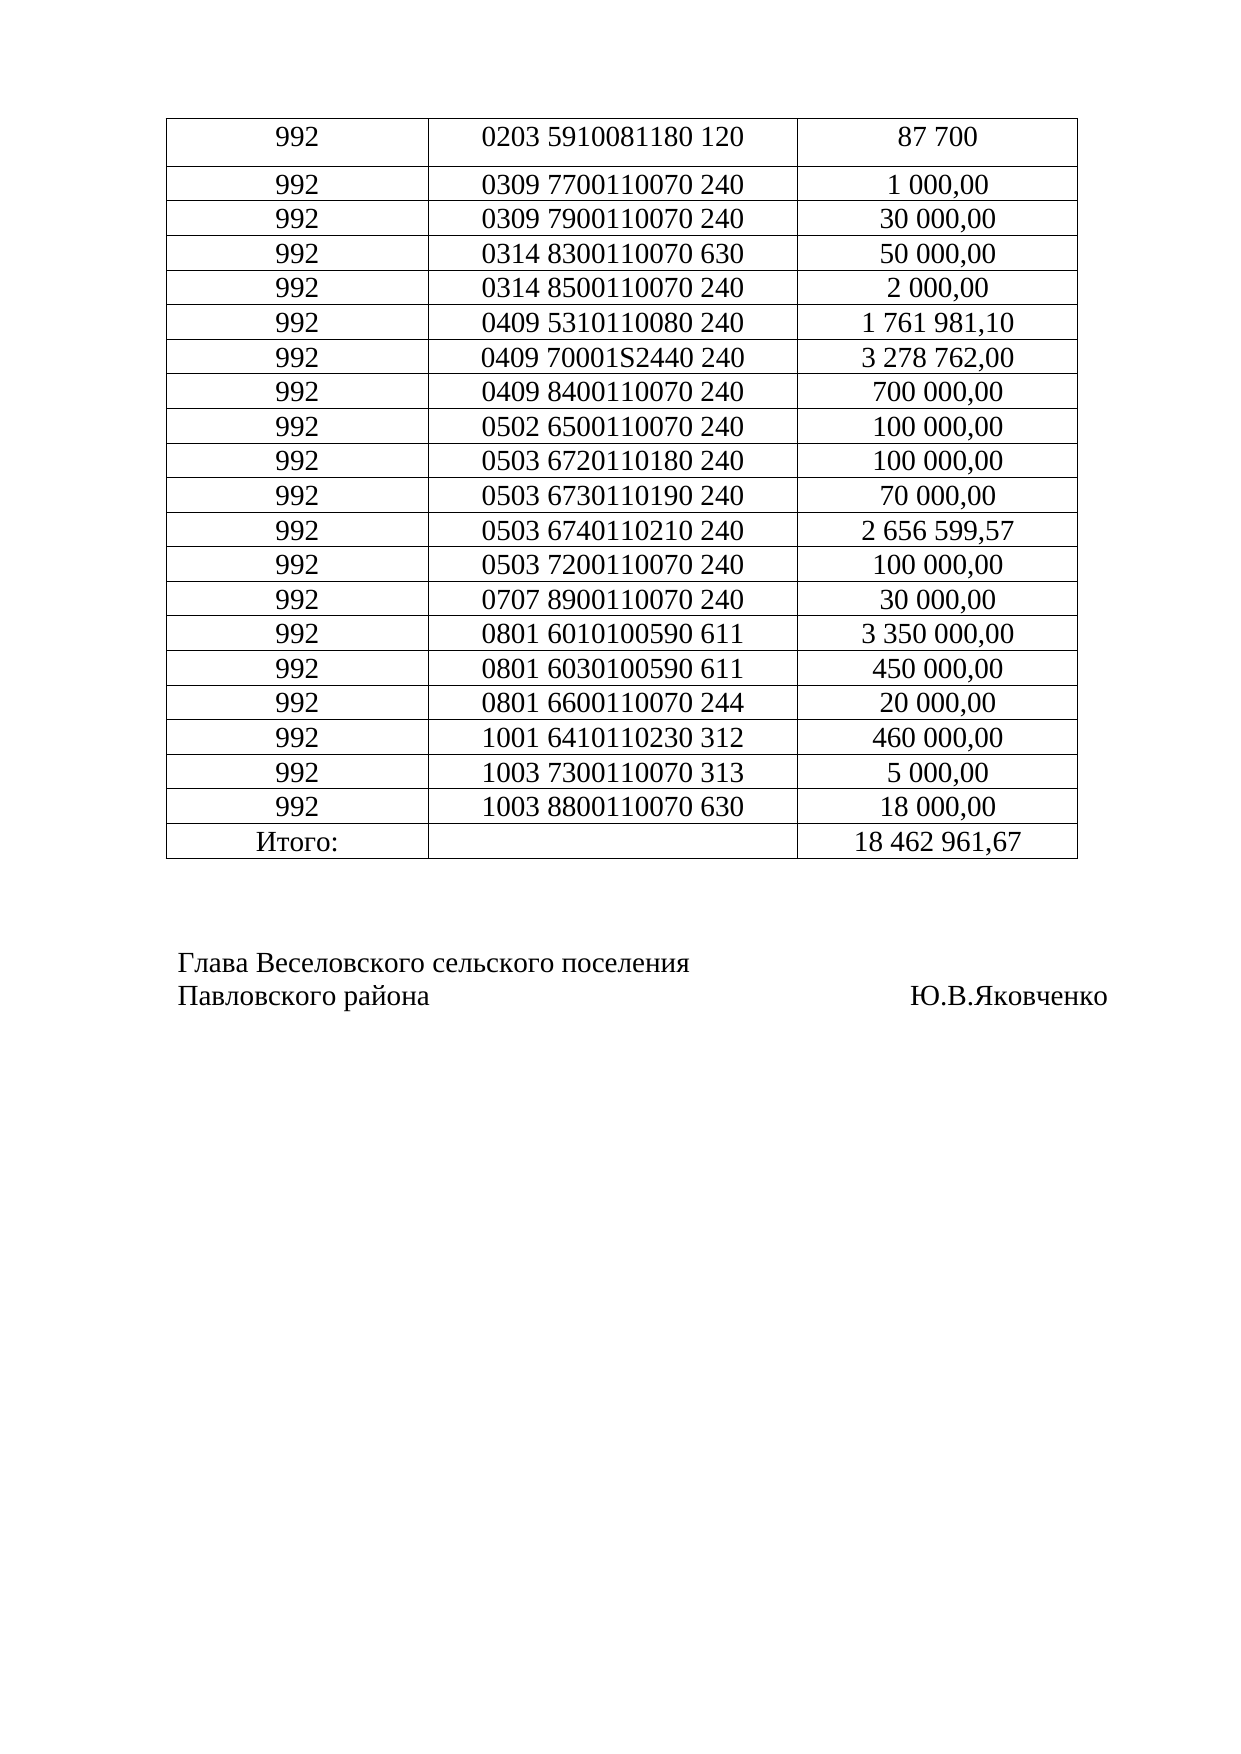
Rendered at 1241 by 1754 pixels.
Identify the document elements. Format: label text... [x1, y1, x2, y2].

table_cell 1003 7300110070 313 [429, 755, 797, 788]
table_cell 0801 6010100590 611 [429, 616, 797, 650]
table_cell 992 [167, 201, 428, 235]
table_cell 992 [167, 616, 428, 650]
table_cell 3 278 762,00 [798, 340, 1077, 373]
table_cell 0314 8500110070 240 [429, 271, 797, 304]
table_cell 992 [167, 582, 428, 615]
table_cell 2 656 599,57 [798, 513, 1077, 546]
table_cell 992 [167, 478, 428, 512]
table_cell 992 [167, 547, 428, 581]
table_cell 0503 6730110190 240 [429, 478, 797, 512]
table_cell 0707 8900110070 240 [429, 582, 797, 615]
table_cell 18 000,00 [798, 789, 1077, 823]
table_cell 20 000,00 [798, 686, 1077, 719]
table_cell 992 [167, 755, 428, 788]
table_cell 992 [167, 271, 428, 304]
table_cell 0801 6600110070 244 [429, 686, 797, 719]
table_cell 2 000,00 [798, 271, 1077, 304]
table_cell 0314 8300110070 630 [429, 236, 797, 269]
table_cell 992 [167, 167, 428, 200]
table_cell 0503 7200110070 240 [429, 547, 797, 581]
table_cell 992 [167, 374, 428, 408]
table_cell 1 761 981,10 [798, 305, 1077, 339]
text Глава Веселовского сельского поселения [177, 945, 1152, 978]
table_cell 5 000,00 [798, 755, 1077, 788]
table_cell 0503 6720110180 240 [429, 444, 797, 477]
table_cell 992 [167, 686, 428, 719]
table_cell 100 000,00 [798, 547, 1077, 581]
text Павловского района Ю.В.Яковченко [177, 978, 1152, 1012]
table_cell 992 [167, 513, 428, 546]
table_cell 460 000,00 [798, 720, 1077, 754]
table_cell Итого: [167, 824, 428, 857]
table_cell 450 000,00 [798, 651, 1077, 684]
table_cell 992 [167, 789, 428, 823]
table_cell 1003 8800110070 630 [429, 789, 797, 823]
table_cell 992 [167, 236, 428, 269]
table_cell 0502 6500110070 240 [429, 409, 797, 442]
table_cell 700 000,00 [798, 374, 1077, 408]
table_cell 100 000,00 [798, 444, 1077, 477]
table_cell 992 [167, 409, 428, 442]
table_cell 30 000,00 [798, 582, 1077, 615]
table_cell 100 000,00 [798, 409, 1077, 442]
table_cell 0409 8400110070 240 [429, 374, 797, 408]
table_cell 992 [167, 720, 428, 754]
table_cell [429, 824, 797, 857]
table_cell 1 000,00 [798, 167, 1077, 200]
table_cell 18 462 961,67 [798, 824, 1077, 857]
table_cell 992 [167, 119, 428, 166]
table_cell 0503 6740110210 240 [429, 513, 797, 546]
table_cell 50 000,00 [798, 236, 1077, 269]
table_cell 992 [167, 444, 428, 477]
table_cell 0409 5310110080 240 [429, 305, 797, 339]
table_cell 0801 6030100590 611 [429, 651, 797, 684]
table_cell 87 700 [798, 119, 1077, 166]
table_cell 0409 70001S2440 240 [429, 340, 797, 373]
table_cell 3 350 000,00 [798, 616, 1077, 650]
table_cell 0309 7900110070 240 [429, 201, 797, 235]
table_cell 0309 7700110070 240 [429, 167, 797, 200]
table_cell 30 000,00 [798, 201, 1077, 235]
table_cell 0203 5910081180 120 [429, 119, 797, 166]
table_cell 992 [167, 651, 428, 684]
table_cell 70 000,00 [798, 478, 1077, 512]
table_cell 992 [167, 340, 428, 373]
table_cell 1001 6410110230 312 [429, 720, 797, 754]
table_cell 992 [167, 305, 428, 339]
